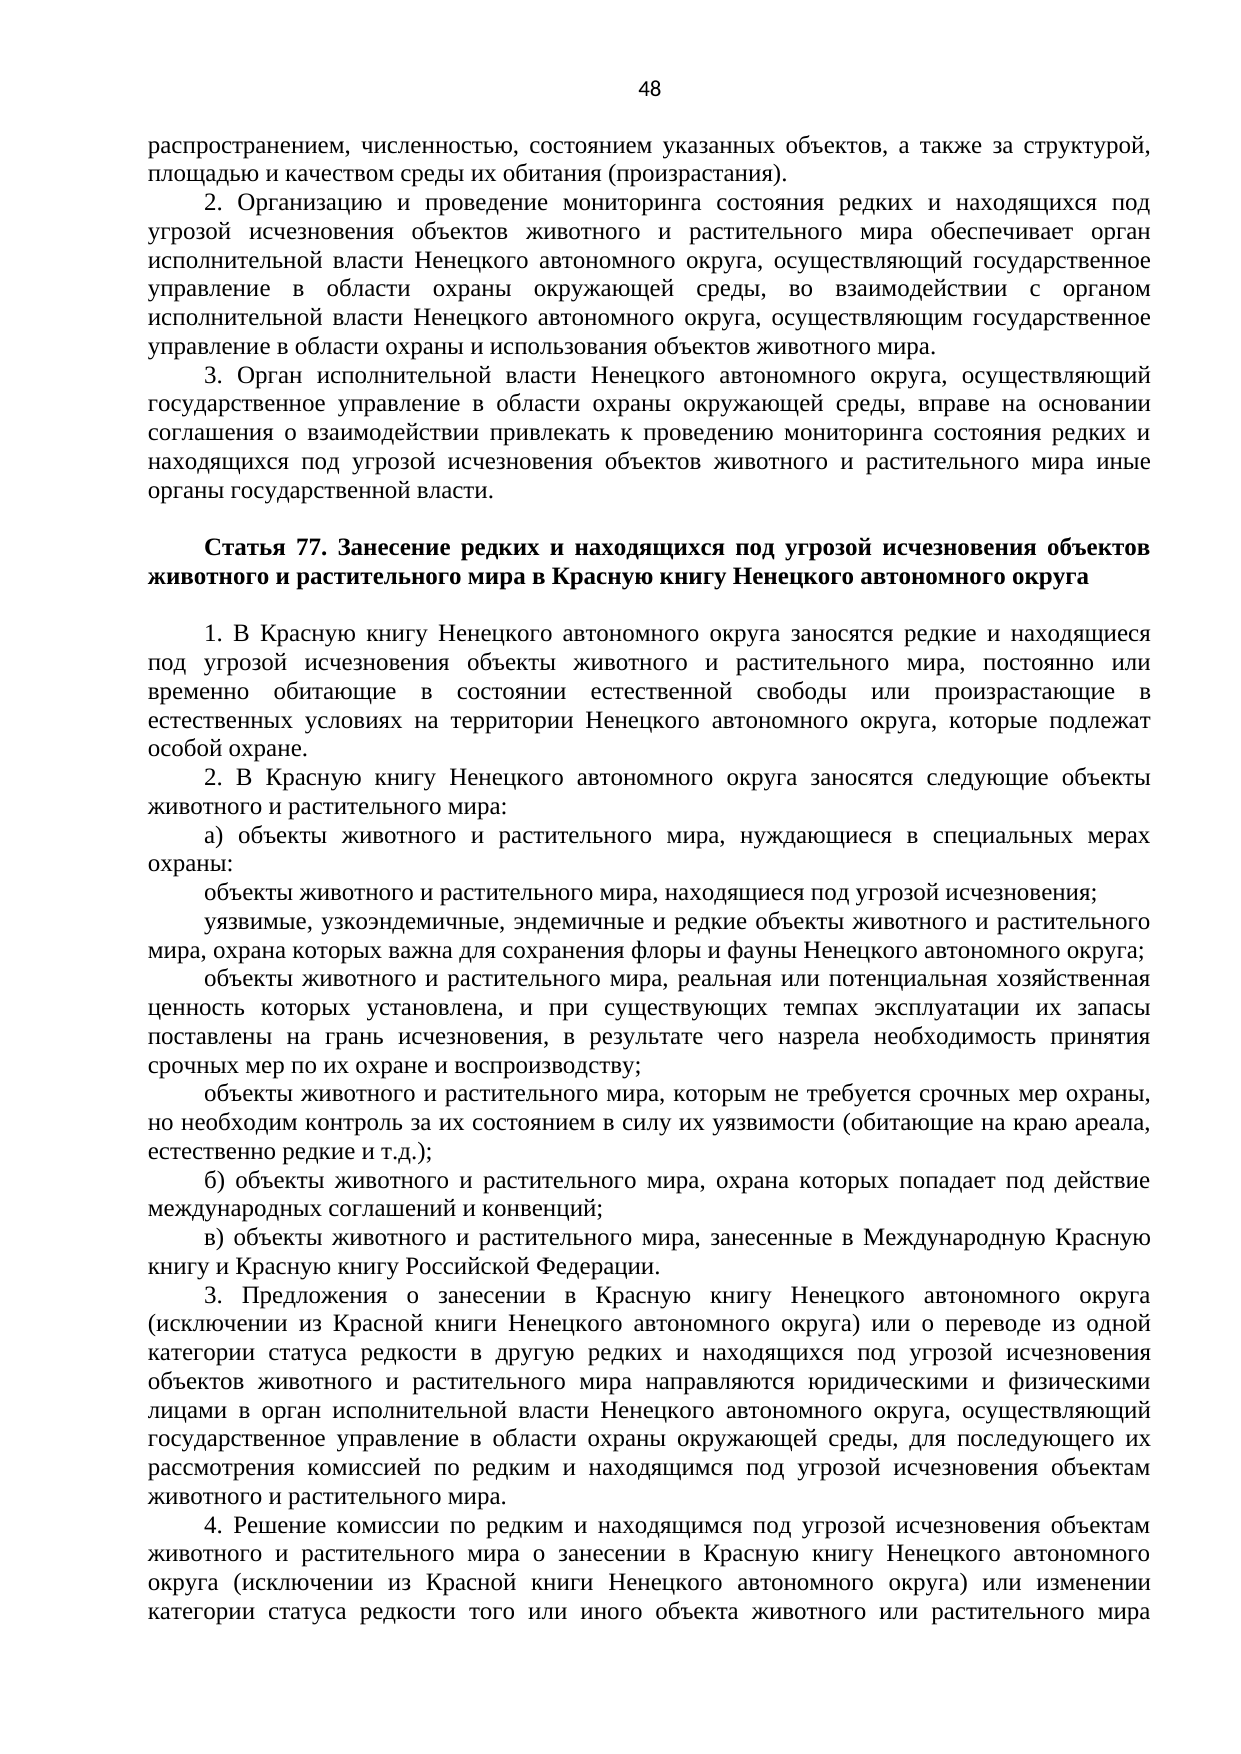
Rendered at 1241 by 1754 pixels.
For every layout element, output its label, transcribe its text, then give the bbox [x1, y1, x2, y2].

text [148, 1510, 1152, 1625]
text в) объекты животного и растительного мира, занесенные в Международную Красную книгу и Красную книгу Российской Федерации. [148, 1222, 1152, 1280]
text объекты животного и растительного мира, реальная или потенциальная хозяйственная ценность которых установлена, и при существующих темпах эксплуатации их запасы поставлены на грань исчезновения, в результате чего назрела необходимость принятия срочных мер по их охране и воспроизводству; [148, 963, 1152, 1078]
text 2. В Красную книгу Ненецкого автономного округа заносятся следующие объекты животного и растительного мира: [148, 762, 1152, 820]
text б) объекты животного и растительного мира, охрана которых попадает под действие международных соглашений и конвенций; [148, 1165, 1152, 1222]
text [148, 130, 1152, 187]
text а) объекты животного и растительного мира, нуждающиеся в специальных мерах охраны: [148, 820, 1152, 877]
text 3. Орган исполнительной власти Ненецкого автономного округа, осуществляющий государственное управление в области охраны окружающей среды, вправе на основании соглашения о взаимодействии привлекать к проведению мониторинга состояния редких и находящихся под угрозой исчезновения объектов животного и растительного мира иные органы государственной власти. [148, 360, 1152, 503]
text объекты животного и растительного мира, находящиеся под угрозой исчезновения; [148, 877, 1152, 906]
text уязвимые, узкоэндемичные, эндемичные и редкие объекты животного и растительного мира, охрана которых важна для сохранения флоры и фауны Ненецкого автономного округа; [148, 906, 1152, 963]
text 3. Предложения о занесении в Красную книгу Ненецкого автономного округа (исключении из Красной книги Ненецкого автономного округа) или о переводе из одной категории статуса редкости в другую редких и находящихся под угрозой исчезновения объектов животного и растительного мира направляются юридическими и физическими лицами в орган исполнительной власти Ненецкого автономного округа, осуществляющий государственное управление в области охраны окружающей среды, для последующего их рассмотрения комиссией по редким и находящимся под угрозой исчезновения объектам животного и растительного мира. [148, 1280, 1152, 1510]
text 2. Организацию и проведение мониторинга состояния редких и находящихся под угрозой исчезновения объектов животного и растительного мира обеспечивает орган исполнительной власти Ненецкого автономного округа, осуществляющий государственное управление в области охраны окружающей среды, во взаимодействии с органом исполнительной власти Ненецкого автономного округа, осуществляющим государственное управление в области охраны и использования объектов животного мира. [148, 187, 1152, 360]
text 1. В Красную книгу Ненецкого автономного округа заносятся редкие и находящиеся под угрозой исчезновения объекты животного и растительного мира, постоянно или временно обитающие в состоянии естественной свободы или произрастающие в естественных условиях на территории Ненецкого автономного округа, которые подлежат особой охране. [148, 618, 1152, 762]
text объекты животного и растительного мира, которым не требуется срочных мер охраны, но необходим контроль за их состоянием в силу их уязвимости (обитающие на краю ареала, естественно редкие и т.д.); [148, 1078, 1152, 1165]
text Статья 77. Занесение редких и находящихся под угрозой исчезновения объектов животного и растительного мира в Красную книгу Ненецкого автономного округа [148, 532, 1152, 590]
